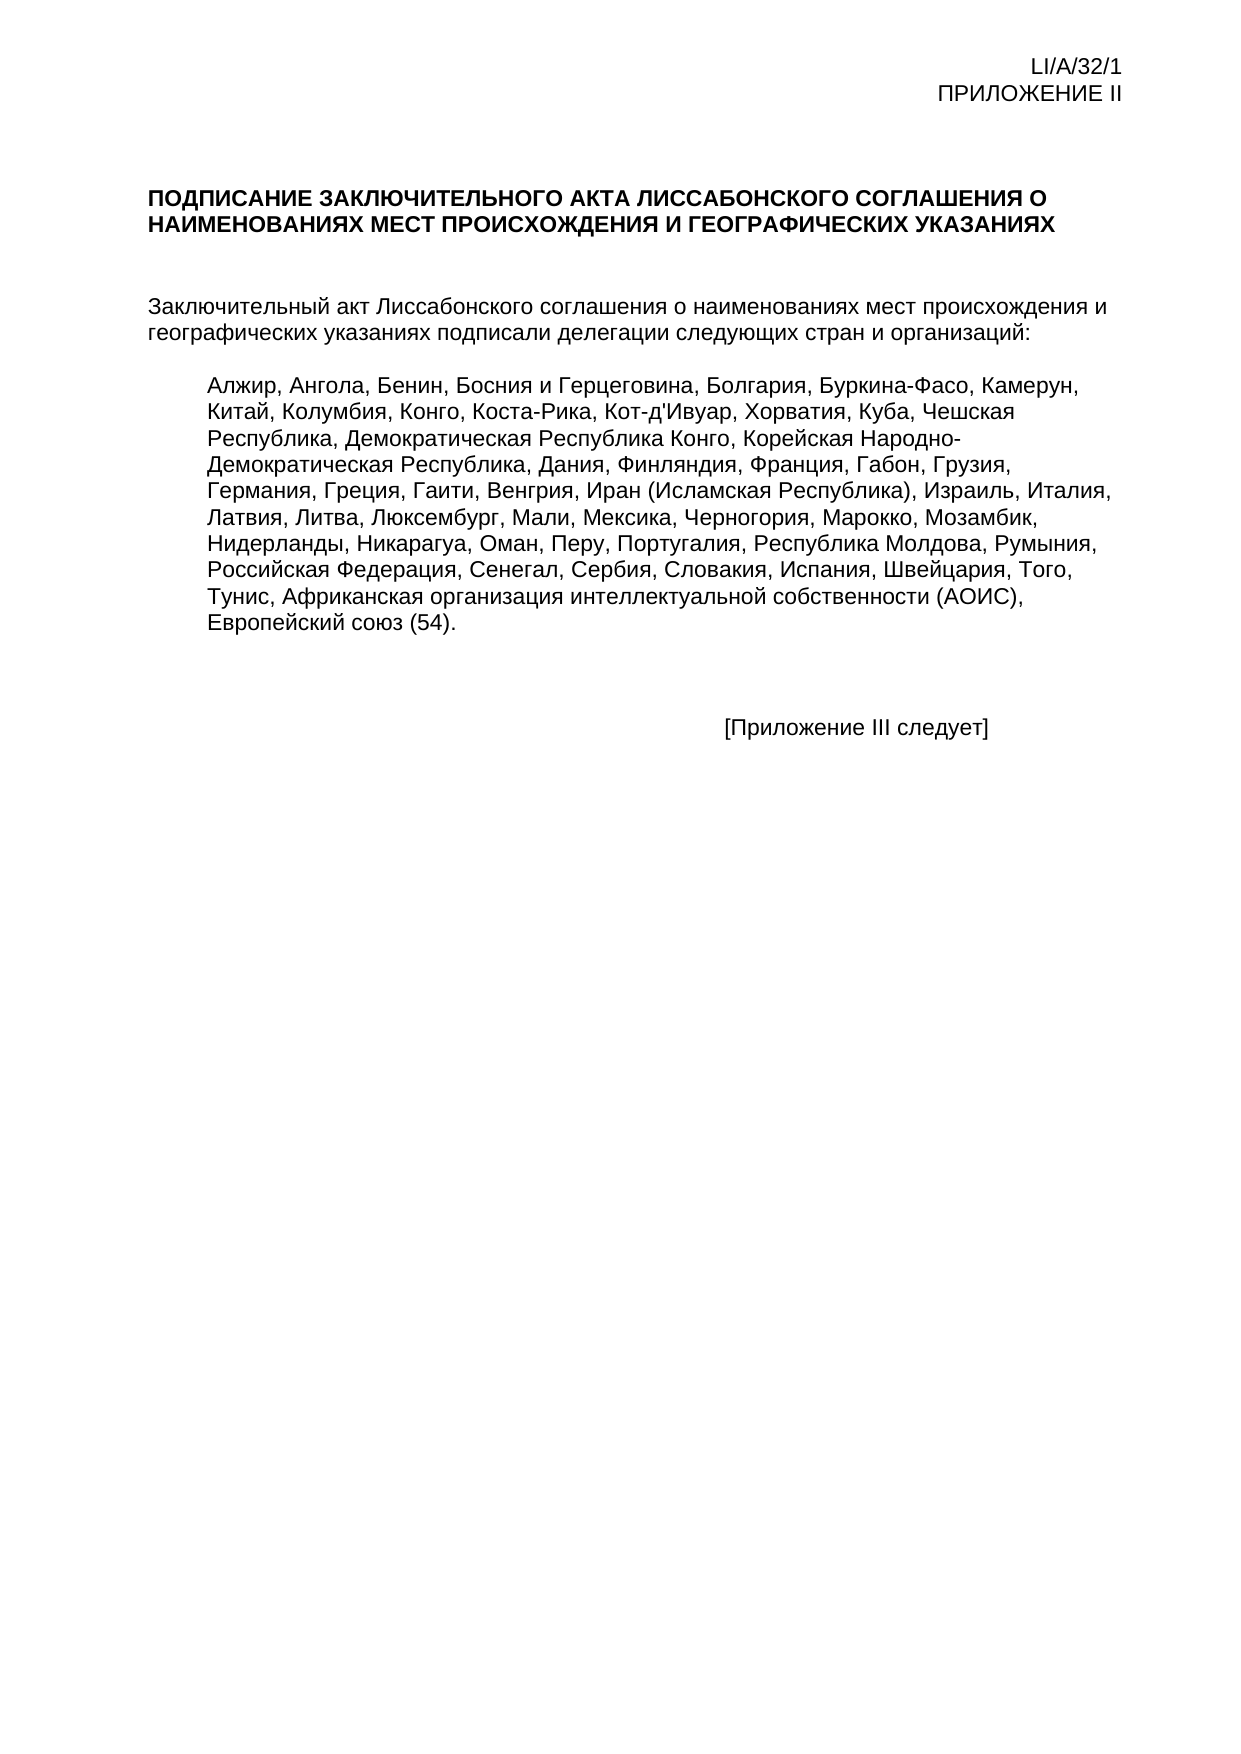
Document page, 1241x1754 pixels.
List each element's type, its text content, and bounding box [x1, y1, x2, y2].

text Алжир, Ангола, Бенин, Босния и Герцеговина, Болгария, Буркина-Фасо, Камерун, Китай, Колумбия, Конго, Коста-Рика, Кот-д'Ивуар, Хорватия, Куба, Чешская Республика, Демократическая Республика Конго, Корейская Народно-Демократическая Республика, Дания, Финляндия, Франция, Габон, Грузия, Германия, Греция, Гаити, Венгрия, Иран (Исламская Республика), Израиль, Италия, Латвия, Литва, Люксембург, Мали, Мексика, Черногория, Марокко, Мозамбик, Нидерланды, Никарагуа, Оман, Перу, Португалия, Республика Молдова, Румыния, Российская Федерация, Сенегал, Сербия, Словакия, Испания, Швейцария, Того, Тунис, Африканская организация интеллектуальной собственности (АОИС), Европейский союз (54). [207, 372, 1122, 635]
text [Приложение III следует] [724, 714, 1122, 741]
text подписание заключительного акта лиссабонского соглашения о наименованиях мест происхождения и географических указаниях [148, 185, 1122, 238]
text Заключительный акт Лиссабонского соглашения о наименованиях мест происхождения и географических указаниях подписали делегации следующих стран и организаций: [148, 293, 1122, 345]
